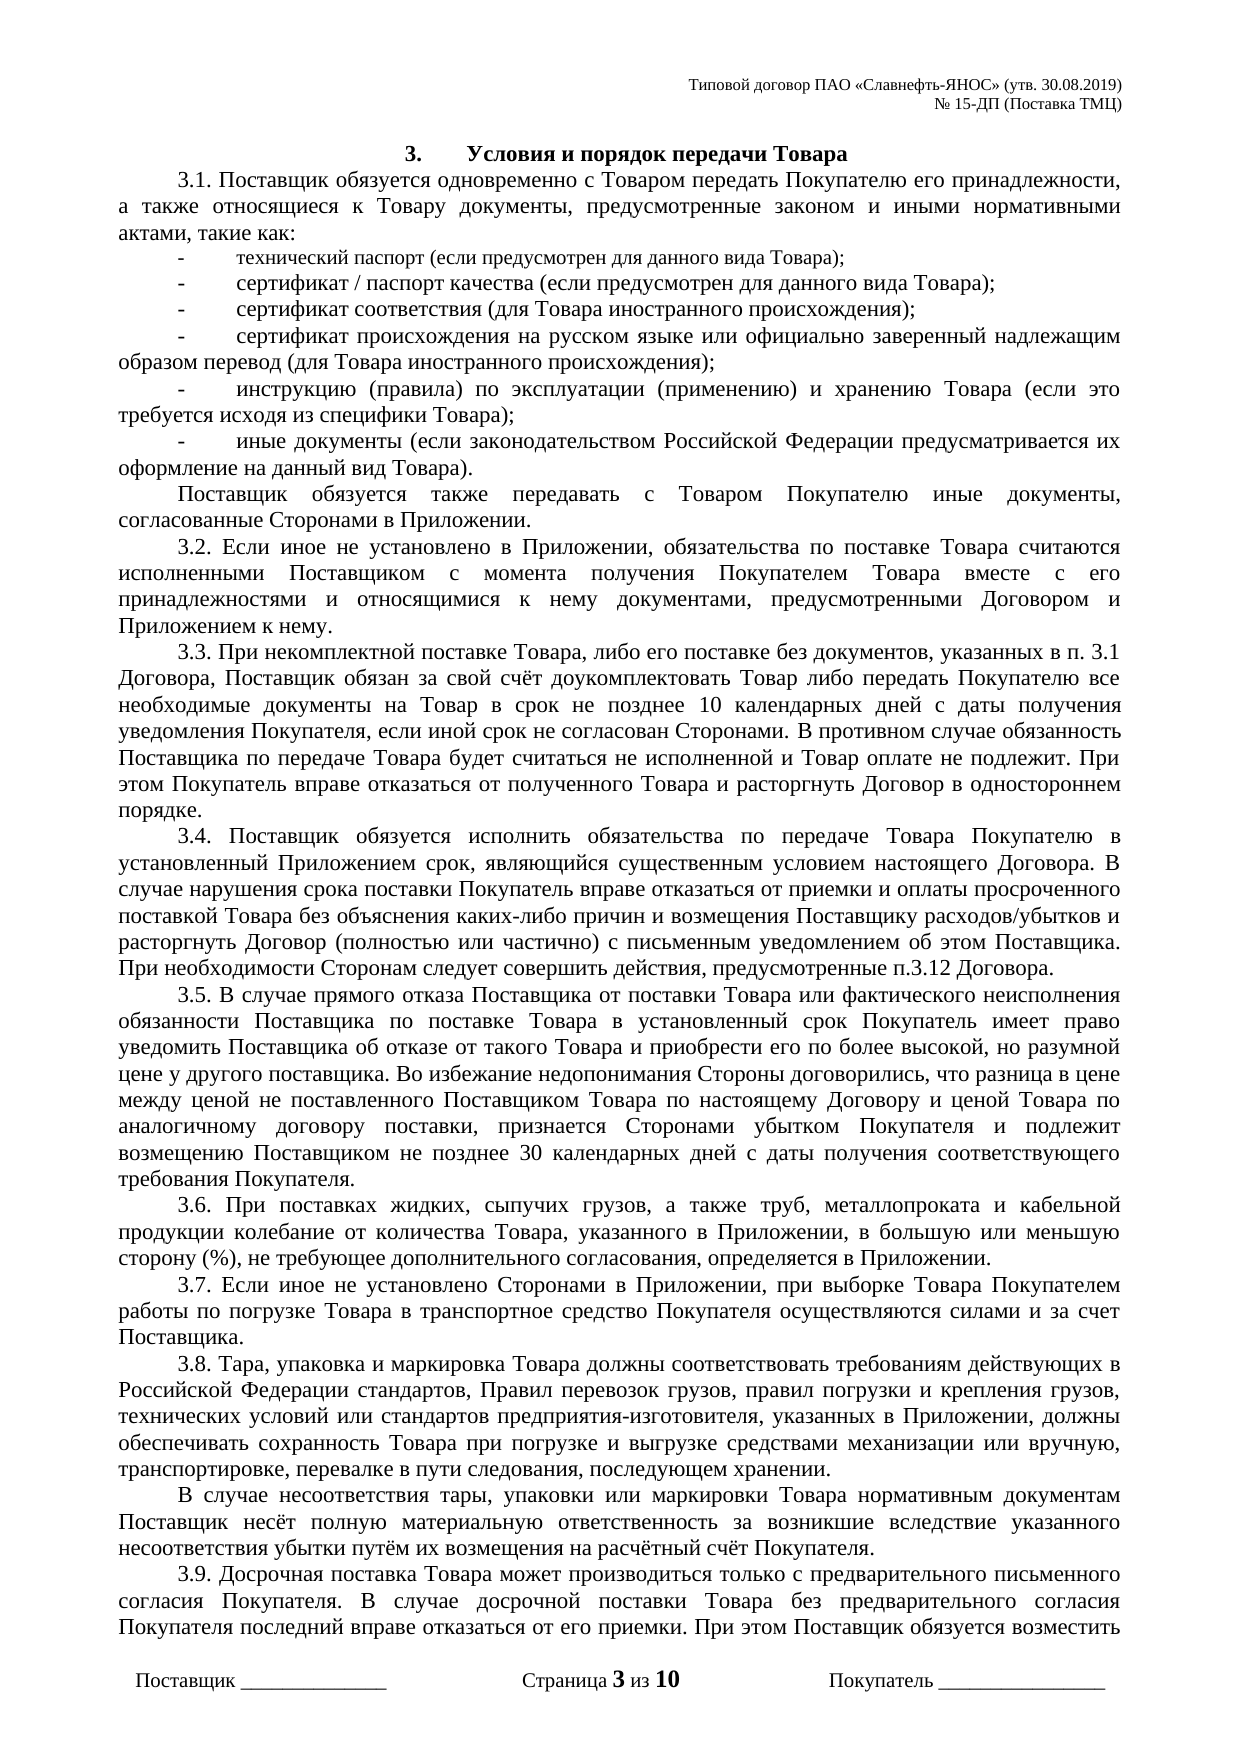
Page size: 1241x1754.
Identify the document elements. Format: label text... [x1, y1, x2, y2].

text 3.1. Поставщик обязуется одновременно с Товаром передать Покупателю его принадлежности, а также относящиеся к Товару документы, предусмотренные законом и иными нормативными актами, такие как: [118, 166, 1122, 245]
text 3.4. Поставщик обязуется исполнить обязательства по передаче Товара Покупателю в установленный Приложением срок, являющийся существенным условием настоящего Договора. В случае нарушения срока поставки Покупатель вправе отказаться от приемки и оплаты просроченного поставкой Товара без объяснения каких-либо причин и возмещения Поставщику расходов/убытков и расторгнуть Договор (полностью или частично) с письменным уведомлением об этом Поставщика. При необходимости Сторонам следует совершить действия, предусмотренные п.3.12 Договора. [118, 823, 1122, 981]
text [118, 1561, 1122, 1639]
text 3. Условия и порядок передачи Товара [118, 140, 1122, 166]
text 3.8. Тара, упаковка и маркировка Товара должны соответствовать требованиям действующих в Российской Федерации стандартов, Правил перевозок грузов, правил погрузки и крепления грузов, технических условий или стандартов предприятия-изготовителя, указанных в Приложении, должны обеспечивать сохранность Товара при погрузке и выгрузке средствами механизации или вручную, транспортировке, перевалке в пути следования, последующем хранении. [118, 1350, 1122, 1481]
text Поставщик обязуется также передавать с Товаром Покупателю иные документы, согласованные Сторонами в Приложении. [118, 480, 1122, 533]
text 3.2. Если иное не установлено в Приложении, обязательства по поставке Товара считаются исполненными Поставщиком с момента получения Покупателем Товара вместе с его принадлежностями и относящимися к нему документами, предусмотренными Договором и Приложением к нему. [118, 533, 1122, 638]
text 3.7. Если иное не установлено Сторонами в Приложении, при выборке Товара Покупателем работы по погрузке Товара в транспортное средство Покупателя осуществляются силами и за счет Поставщика. [118, 1271, 1122, 1350]
text 3.6. При поставках жидких, сыпучих грузов, а также труб, металлопроката и кабельной продукции колебание от количества Товара, указанного в Приложении, в большую или меньшую сторону (%), не требующее дополнительного согласования, определяется в Приложении. [118, 1192, 1122, 1271]
text В случае несоответствия тары, упаковки или маркировки Товара нормативным документам Поставщик несёт полную материальную ответственность за возникшие вследствие указанного несоответствия убытки путём их возмещения на расчётный счёт Покупателя. [118, 1481, 1122, 1561]
text 3.3. При некомплектной поставке Товара, либо его поставке без документов, указанных в п. 3.1 Договора, Поставщик обязан за свой счёт доукомплектовать Товар либо передать Покупателю все необходимые документы на Товар в срок не позднее дней с даты получения уведомления Покупателя, если иной срок не согласован Сторонами. В противном случае обязанность Поставщика по передаче Товара будет считаться не исполненной и Товар оплате не подлежит. При этом Покупатель вправе отказаться от полученного Товара и расторгнуть Договор в одностороннем порядке. [118, 638, 1122, 823]
text 3.5. В случае прямого отказа Поставщика от поставки Товара или фактического неисполнения обязанности Поставщика по поставке Товара в установленный срок Покупатель имеет право уведомить Поставщика об отказе от такого Товара и приобрести его по более высокой, но разумной цене у другого поставщика. Во избежание недопонимания Стороны договорились, что разница в цене между ценой не поставленного Поставщиком Товара по настоящему Договору и ценой Товара по аналогичному договору поставки, признается Сторонами убытком Покупателя и подлежит возмещению Поставщиком не позднее 30 календарных дней с даты получения соответствующего требования Покупателя. [118, 981, 1122, 1192]
